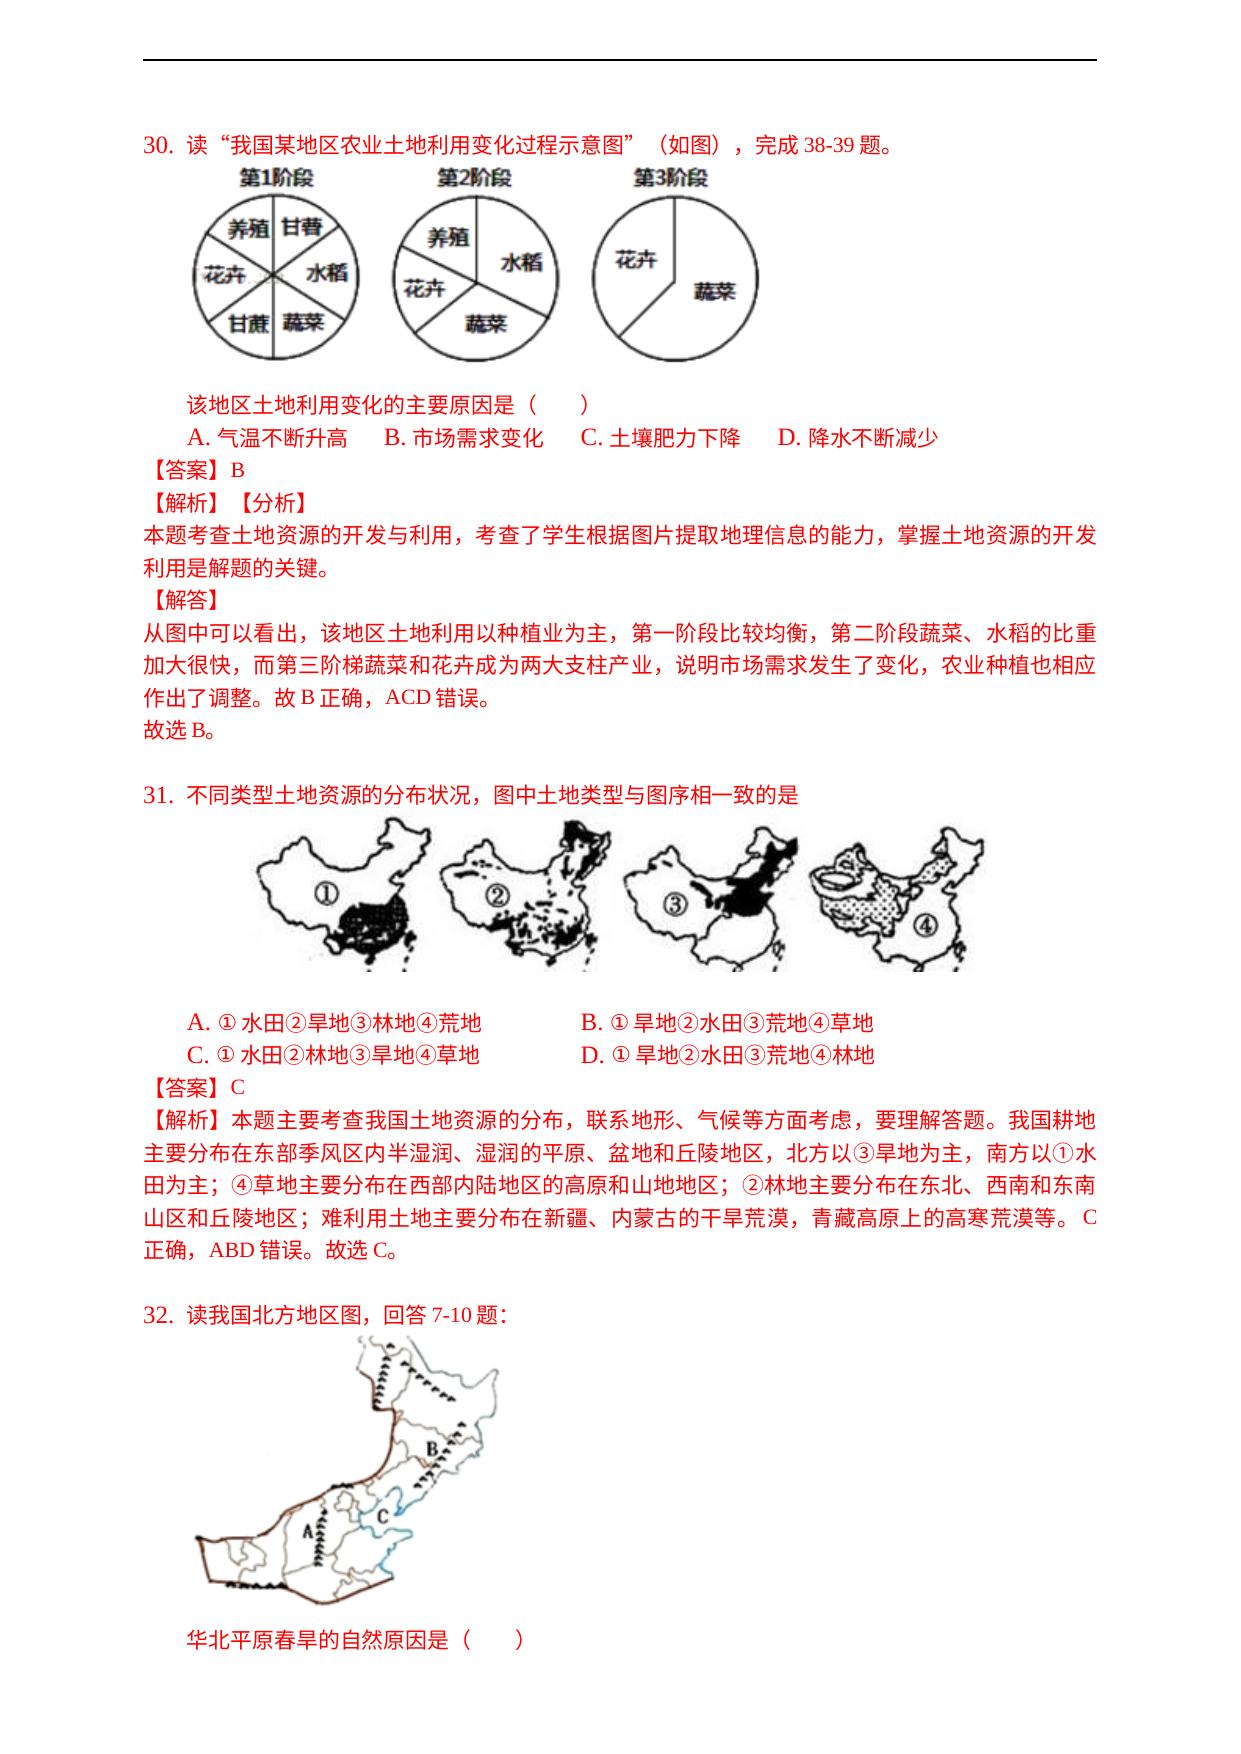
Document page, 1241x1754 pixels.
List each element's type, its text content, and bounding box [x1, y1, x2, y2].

picture [249, 810, 992, 972]
picture [186, 160, 764, 367]
list 不同类型土地资源的分布状况，图中土地类型与图序相一致的是 [143, 778, 1097, 810]
text A. ①水田②旱地③林地④荒地 B. ①旱地②水田③荒地④草地 C. ①水田②林地③旱地④草地 D. ①旱地②水田③荒地④林地 [187, 1005, 1097, 1070]
text 【答案】C [143, 1070, 1097, 1103]
text 【解析】本题主要考查我国土地资源的分布，联系地形、气候等方面考虑，要理解答题。我国耕地主要分布在东部季风区内半湿润、湿润的平原、盆地和丘陵地区，北方以③旱地为主，南方以①水田为主；④草地主要分布在西部内陆地区的高原和山地地区；②林地主要分布在东北、西南和东南山区和丘陵地区；难利用土地主要分布在新疆、内蒙古的干旱荒漠，青藏高原上的高寒荒漠等。C正确，ABD错误。故选C。 [143, 1103, 1097, 1298]
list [143, 1298, 1097, 1655]
text 【答案】B [143, 453, 1097, 485]
text A. 气温不断升高 B. 市场需求变化 C. 土壤肥力下降 D. 降水不断减少 [187, 420, 1097, 453]
text 【解析】【分析】 ​本题考查土地资源的开发与利用，考查了学生根据图片提取地理信息的能力，掌握土地资源的开发利用是解题的关键。 【解答】 从图中可以看出，该地区土地利用以种植业为主，第一阶段比较均衡，第二阶段蔬菜、水稻的比重加大很快，而第三阶梯蔬菜和花卉成为两大支柱产业，说明市场需求发生了变化，农业种植也相应作出了调整。故B正确，ACD错误。 故选B。 [143, 485, 1097, 778]
picture [186, 1330, 509, 1612]
